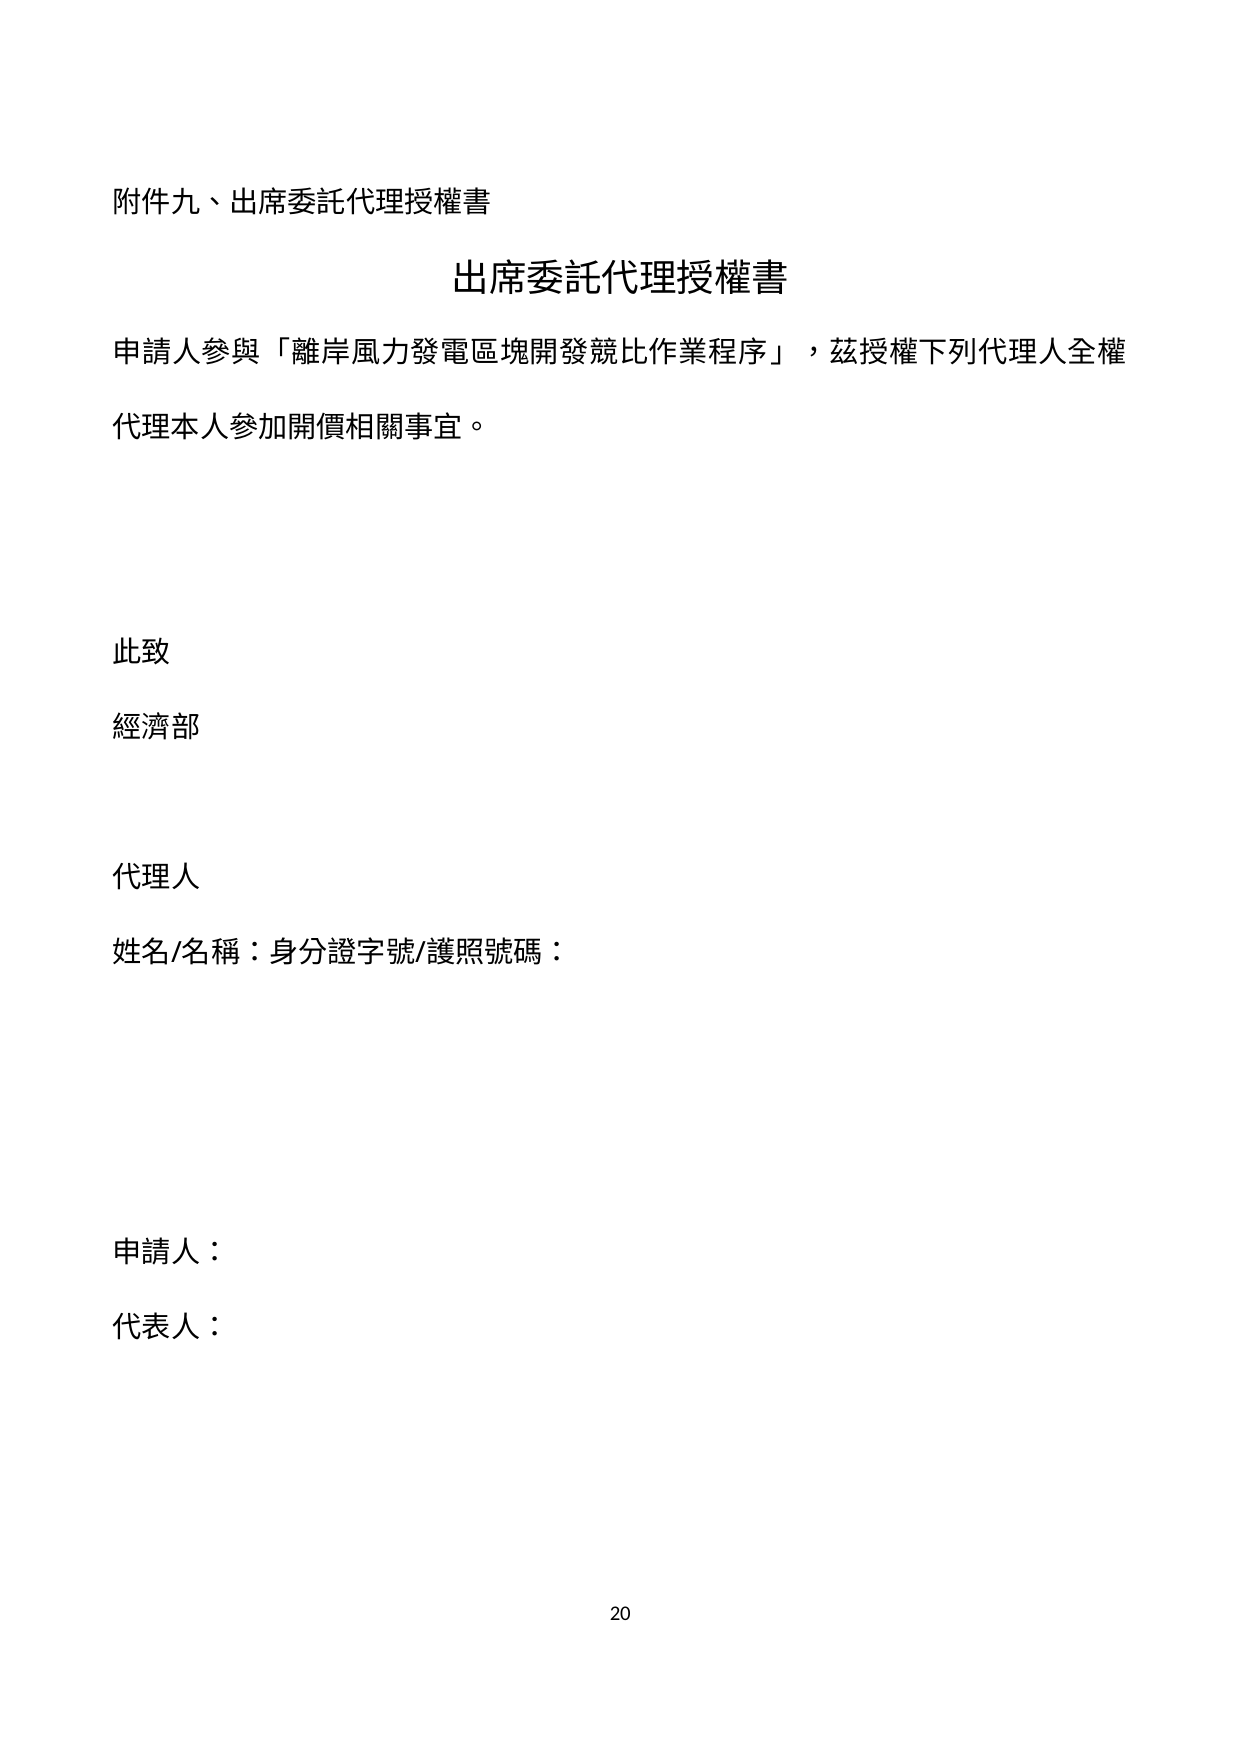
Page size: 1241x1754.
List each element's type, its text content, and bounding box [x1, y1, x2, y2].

text 代理人 [112, 837, 1128, 912]
text 姓名/名稱：身分證字號/護照號碼： [112, 912, 1128, 987]
text 此致 [112, 612, 1128, 687]
text 出席委託代理授權書 [112, 237, 1128, 312]
text 代表人： [112, 1287, 1128, 1362]
text 附件九、出席委託代理授權書 [112, 162, 1128, 237]
text 申請人： [112, 1212, 1128, 1287]
text 經濟部 [112, 687, 1128, 762]
text 申請人參與「離岸風力發電區塊開發競比作業程序」，茲授權下列代理人全權代理本人參加開價相關事宜。 [112, 312, 1128, 462]
